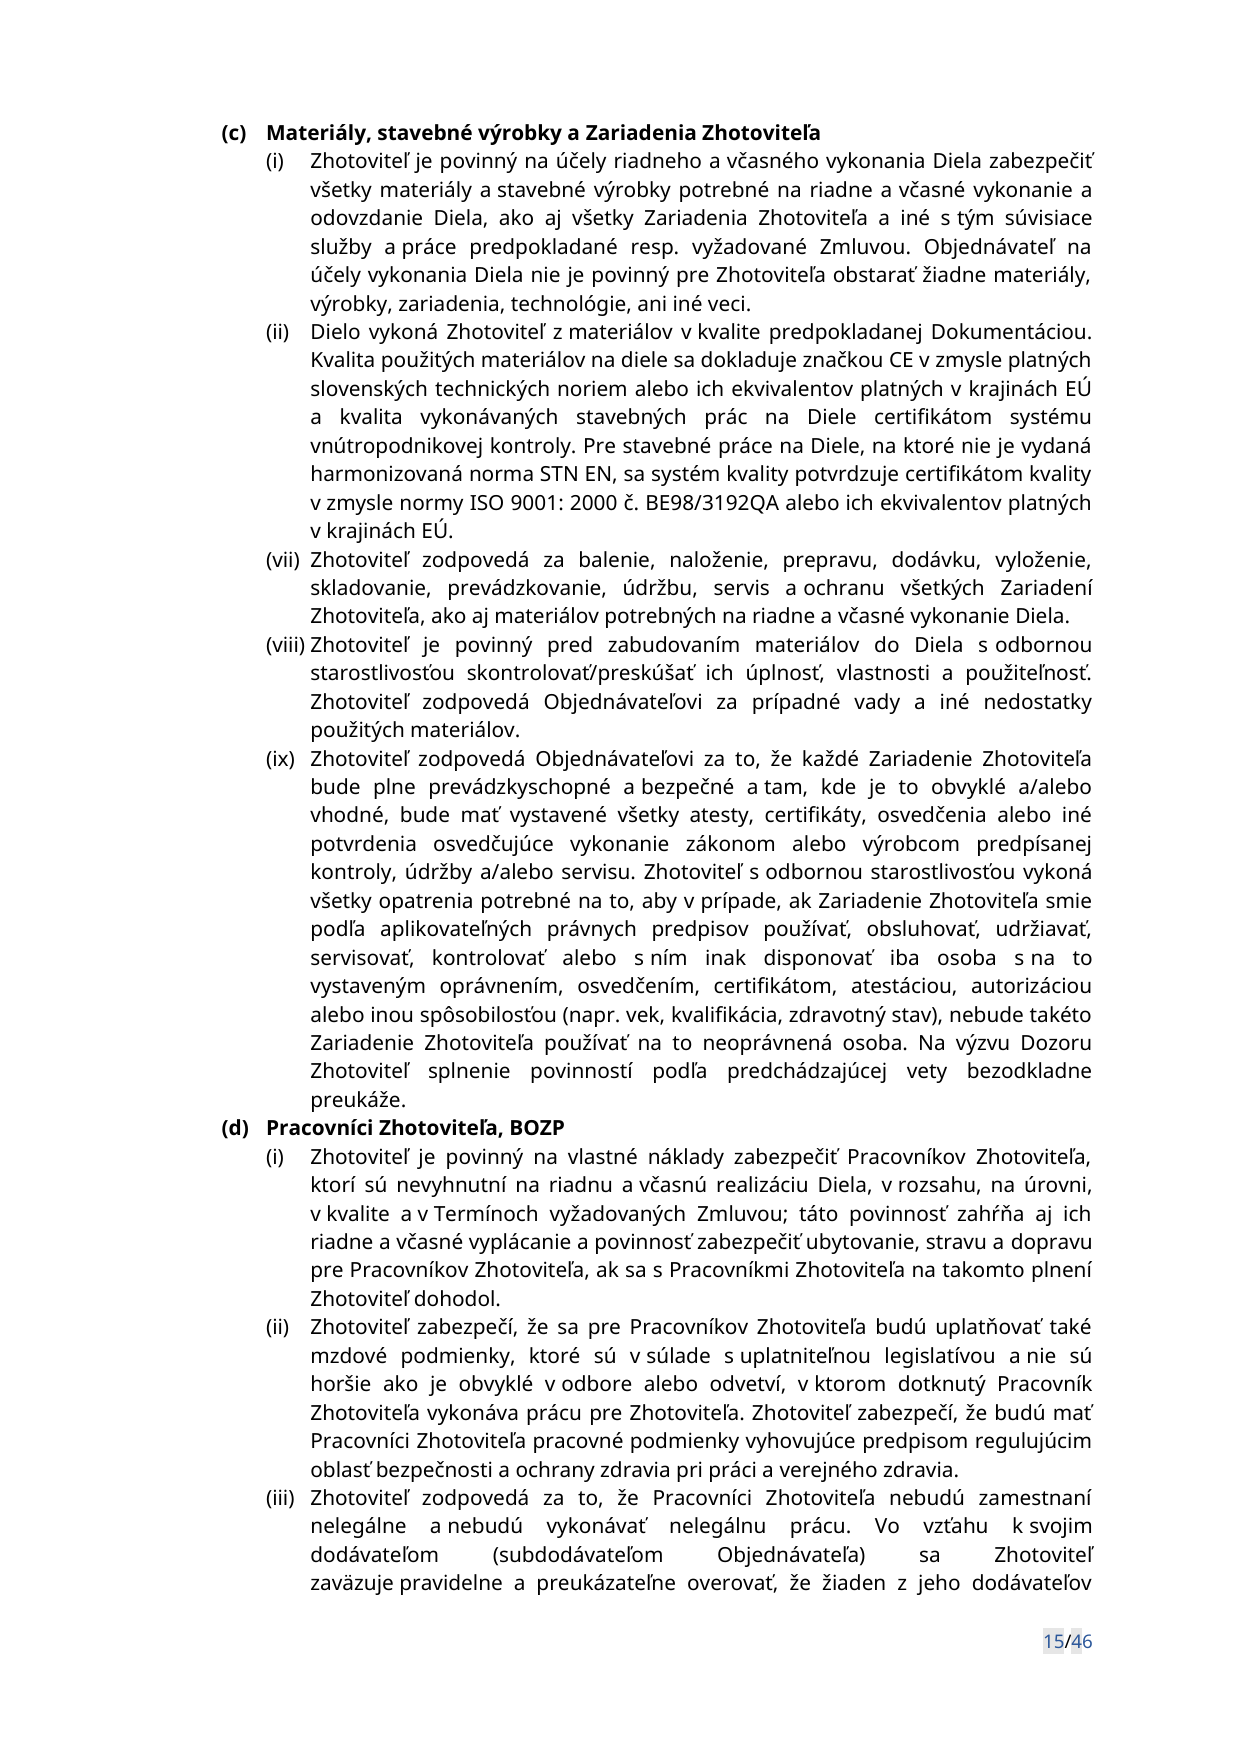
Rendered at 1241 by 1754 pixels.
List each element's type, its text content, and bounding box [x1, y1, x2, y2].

text (ii) Zhotoviteľ zabezpečí, že sa pre Pracovníkov Zhotoviteľa budú uplatňovať také mzdové podmienky, ktoré sú v súlade s uplatniteľnou legislatívou a nie sú horšie ako je obvyklé v odbore alebo odvetví, v ktorom dotknutý Pracovník Zhotoviteľa vykonáva prácu pre Zhotoviteľa. Zhotoviteľ zabezpečí, že budú mať Pracovníci Zhotoviteľa pracovné podmienky vyhovujúce predpisom regulujúcim oblasť bezpečnosti a ochrany zdravia pri práci a verejného zdravia. [266, 1312, 1093, 1483]
text (d) Pracovníci Zhotoviteľa, BOZP [221, 1113, 1093, 1142]
text (ix) Zhotoviteľ zodpovedá Objednávateľovi za to, že každé Zariadenie Zhotoviteľa bude plne prevádzkyschopné a bezpečné a tam, kde je to obvyklé a/alebo vhodné, bude mať vystavené všetky atesty, certifikáty, osvedčenia alebo iné potvrdenia osvedčujúce vykonanie zákonom alebo výrobcom predpísanej kontroly, údržby a/alebo servisu. Zhotoviteľ s odbornou starostlivosťou vykoná všetky opatrenia potrebné na to, aby v prípade, ak Zariadenie Zhotoviteľa smie podľa aplikovateľných právnych predpisov používať, obsluhovať, udržiavať, servisovať, kontrolovať alebo s ním inak disponovať iba osoba s na to vystaveným oprávnením, osvedčením, certifikátom, atestáciou, autorizáciou alebo inou spôsobilosťou (napr. vek, kvalifikácia, zdravotný stav), nebude takéto Zariadenie Zhotoviteľa používať na to neoprávnená osoba. Na výzvu Dozoru Zhotoviteľ splnenie povinností podľa predchádzajúcej vety bezodkladne preukáže. [266, 744, 1093, 1113]
text (c) Materiály, stavebné výrobky a Zariadenia Zhotoviteľa [221, 118, 1093, 147]
text (viii) Zhotoviteľ je povinný pred zabudovaním materiálov do Diela s odbornou starostlivosťou skontrolovať/preskúšať ich úplnosť, vlastnosti a použiteľnosť. Zhotoviteľ zodpovedá Objednávateľovi za prípadné vady a iné nedostatky použitých materiálov. [266, 630, 1093, 744]
text (i) Zhotoviteľ je povinný na vlastné náklady zabezpečiť Pracovníkov Zhotoviteľa, ktorí sú nevyhnutní na riadnu a včasnú realizáciu Diela, v rozsahu, na úrovni, v kvalite a v Termínoch vyžadovaných Zmluvou; táto povinnosť zahŕňa aj ich riadne a včasné vyplácanie a povinnosť zabezpečiť ubytovanie, stravu a dopravu pre Pracovníkov Zhotoviteľa, ak sa s Pracovníkmi Zhotoviteľa na takomto plnení Zhotoviteľ dohodol. [266, 1142, 1093, 1312]
text (vii) Zhotoviteľ zodpovedá za balenie, naloženie, prepravu, dodávku, vyloženie, skladovanie, prevádzkovanie, údržbu, servis a ochranu všetkých Zariadení Zhotoviteľa, ako aj materiálov potrebných na riadne a včasné vykonanie Diela. [266, 545, 1093, 630]
text (ii) Dielo vykoná Zhotoviteľ z materiálov v kvalite predpokladanej Dokumentáciou. Kvalita použitých materiálov na diele sa dokladuje značkou CE v zmysle platných slovenských technických noriem alebo ich ekvivalentov platných v krajinách EÚ a kvalita vykonávaných stavebných prác na Diele certifikátom systému vnútropodnikovej kontroly. Pre stavebné práce na Diele, na ktoré nie je vydaná harmonizovaná norma STN EN, sa systém kvality potvrdzuje certifikátom kvality v zmysle normy ISO 9001: 2000 č. BE98/3192QA alebo ich ekvivalentov platných v krajinách EÚ. [266, 317, 1093, 545]
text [266, 1483, 1093, 1597]
text (i) Zhotoviteľ je povinný na účely riadneho a včasného vykonania Diela zabezpečiť všetky materiály a stavebné výrobky potrebné na riadne a včasné vykonanie a odovzdanie Diela, ako aj všetky Zariadenia Zhotoviteľa a iné s tým súvisiace služby a práce predpokladané resp. vyžadované Zmluvou. Objednávateľ na účely vykonania Diela nie je povinný pre Zhotoviteľa obstarať žiadne materiály, výrobky, zariadenia, technológie, ani iné veci. [266, 147, 1093, 317]
